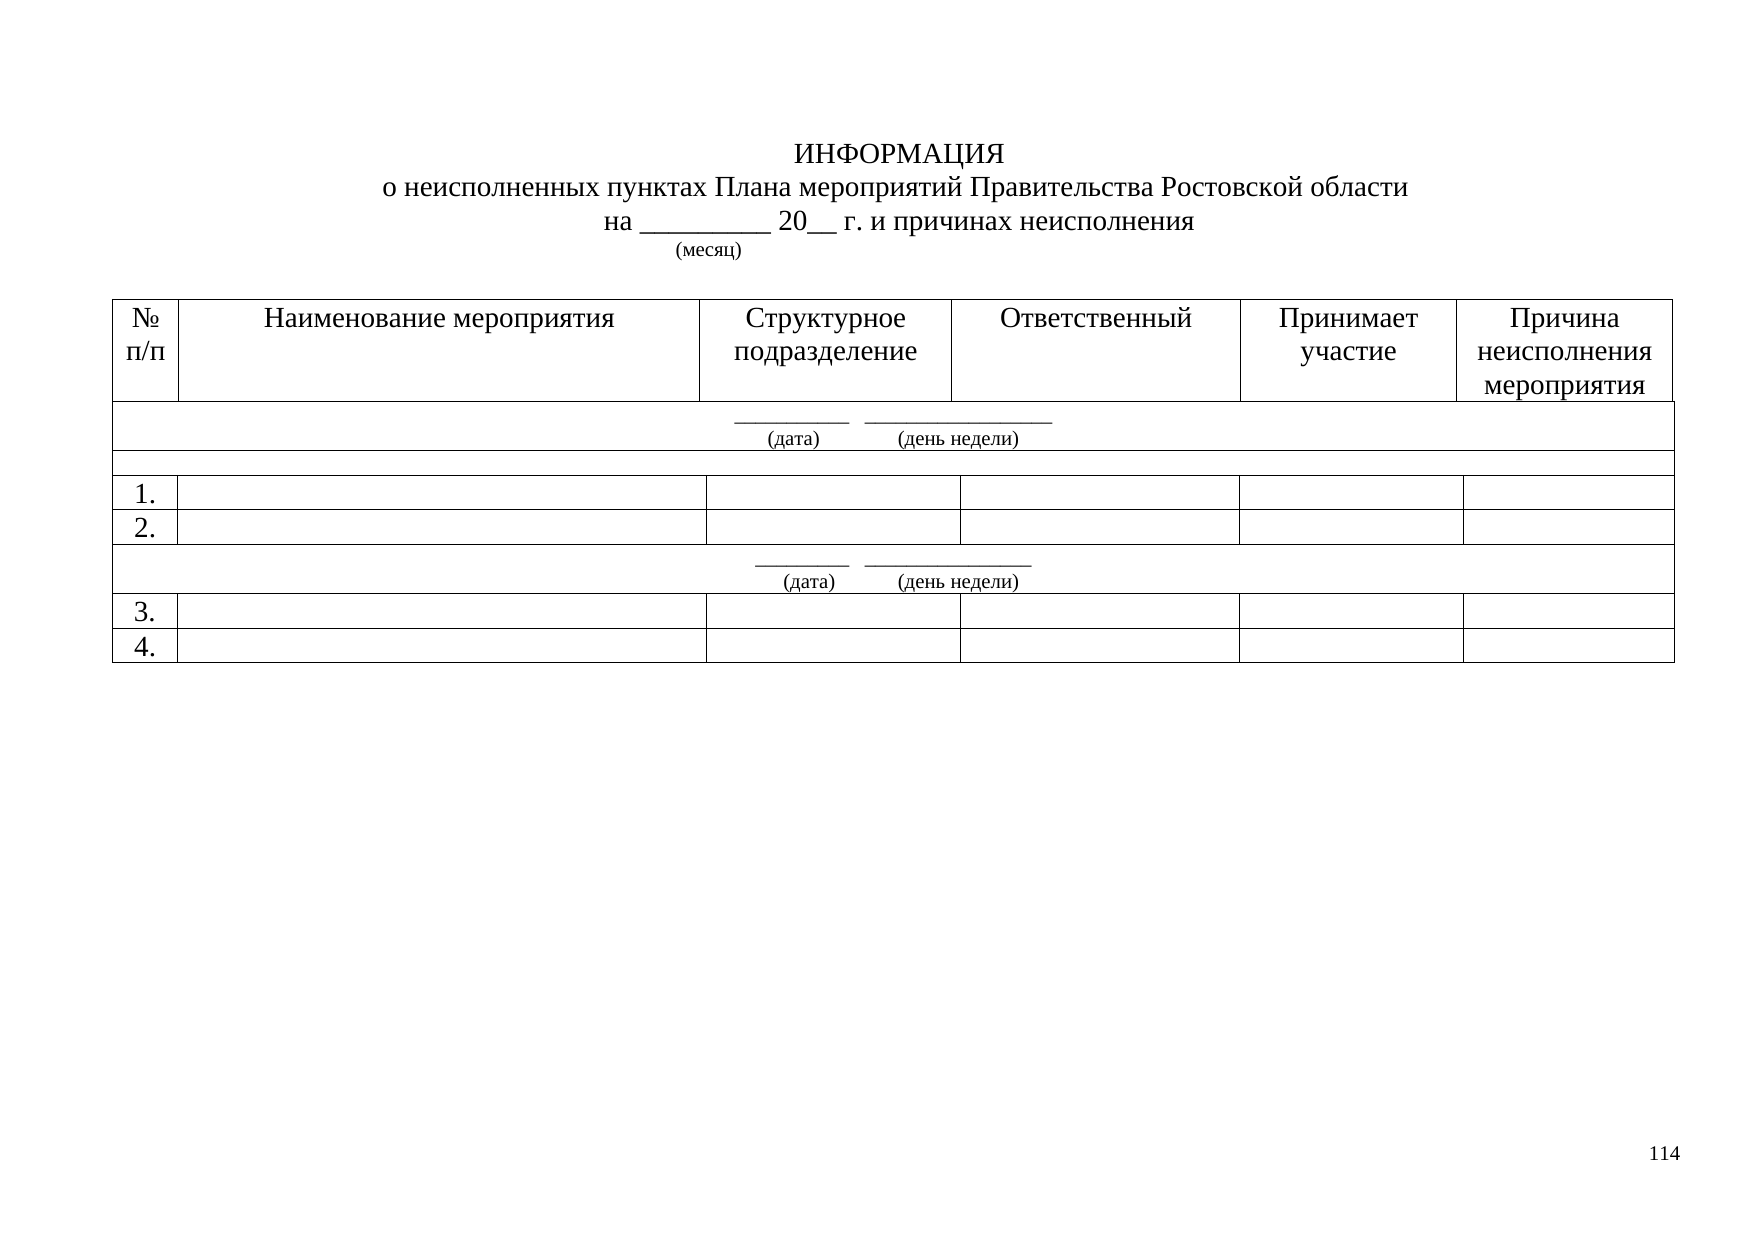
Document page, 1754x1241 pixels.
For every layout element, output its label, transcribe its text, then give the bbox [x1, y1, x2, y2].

table_cell [961, 629, 1239, 662]
table_cell [1464, 629, 1674, 662]
table_cell [961, 510, 1239, 544]
table_cell [707, 510, 960, 544]
table_cell ___________ __________________ (дата) (день недели) [113, 402, 1674, 450]
table_header Наименование мероприятия [179, 300, 699, 401]
table_cell [1240, 476, 1463, 509]
table_cell [1240, 629, 1463, 662]
table_cell [178, 629, 706, 662]
text (месяц) [118, 236, 1680, 261]
table_header № п/п [113, 300, 178, 401]
text ИНФОРМАЦИЯ [118, 136, 1680, 169]
table_cell [707, 594, 960, 628]
table_cell [1464, 510, 1674, 544]
table_cell [1240, 594, 1463, 628]
table_header Принимает участие [1241, 300, 1456, 401]
table_cell 3. [113, 594, 177, 628]
table_cell [113, 451, 1674, 475]
table_header Структурное подразделение [700, 300, 951, 401]
table_cell [961, 476, 1239, 509]
table_cell [1464, 476, 1674, 509]
table_cell [707, 476, 960, 509]
table_cell [961, 594, 1239, 628]
table_cell [178, 510, 706, 544]
table_cell _________ ________________ (дата) (день недели) [113, 545, 1674, 593]
table_cell [178, 594, 706, 628]
table_cell 1. [113, 476, 177, 509]
table_cell 4. [113, 629, 177, 662]
table_cell [1240, 510, 1463, 544]
table_cell 2. [113, 510, 177, 544]
table_cell [1464, 594, 1674, 628]
table_header Причина неисполнения мероприятия [1457, 300, 1672, 401]
table_header Ответственный [952, 300, 1240, 401]
table_cell [178, 476, 706, 509]
table_cell [707, 629, 960, 662]
text о неисполненных пунктах Плана мероприятий Правительства Ростовской области на _________ 20__ г. и причинах неисполнения [118, 169, 1680, 236]
